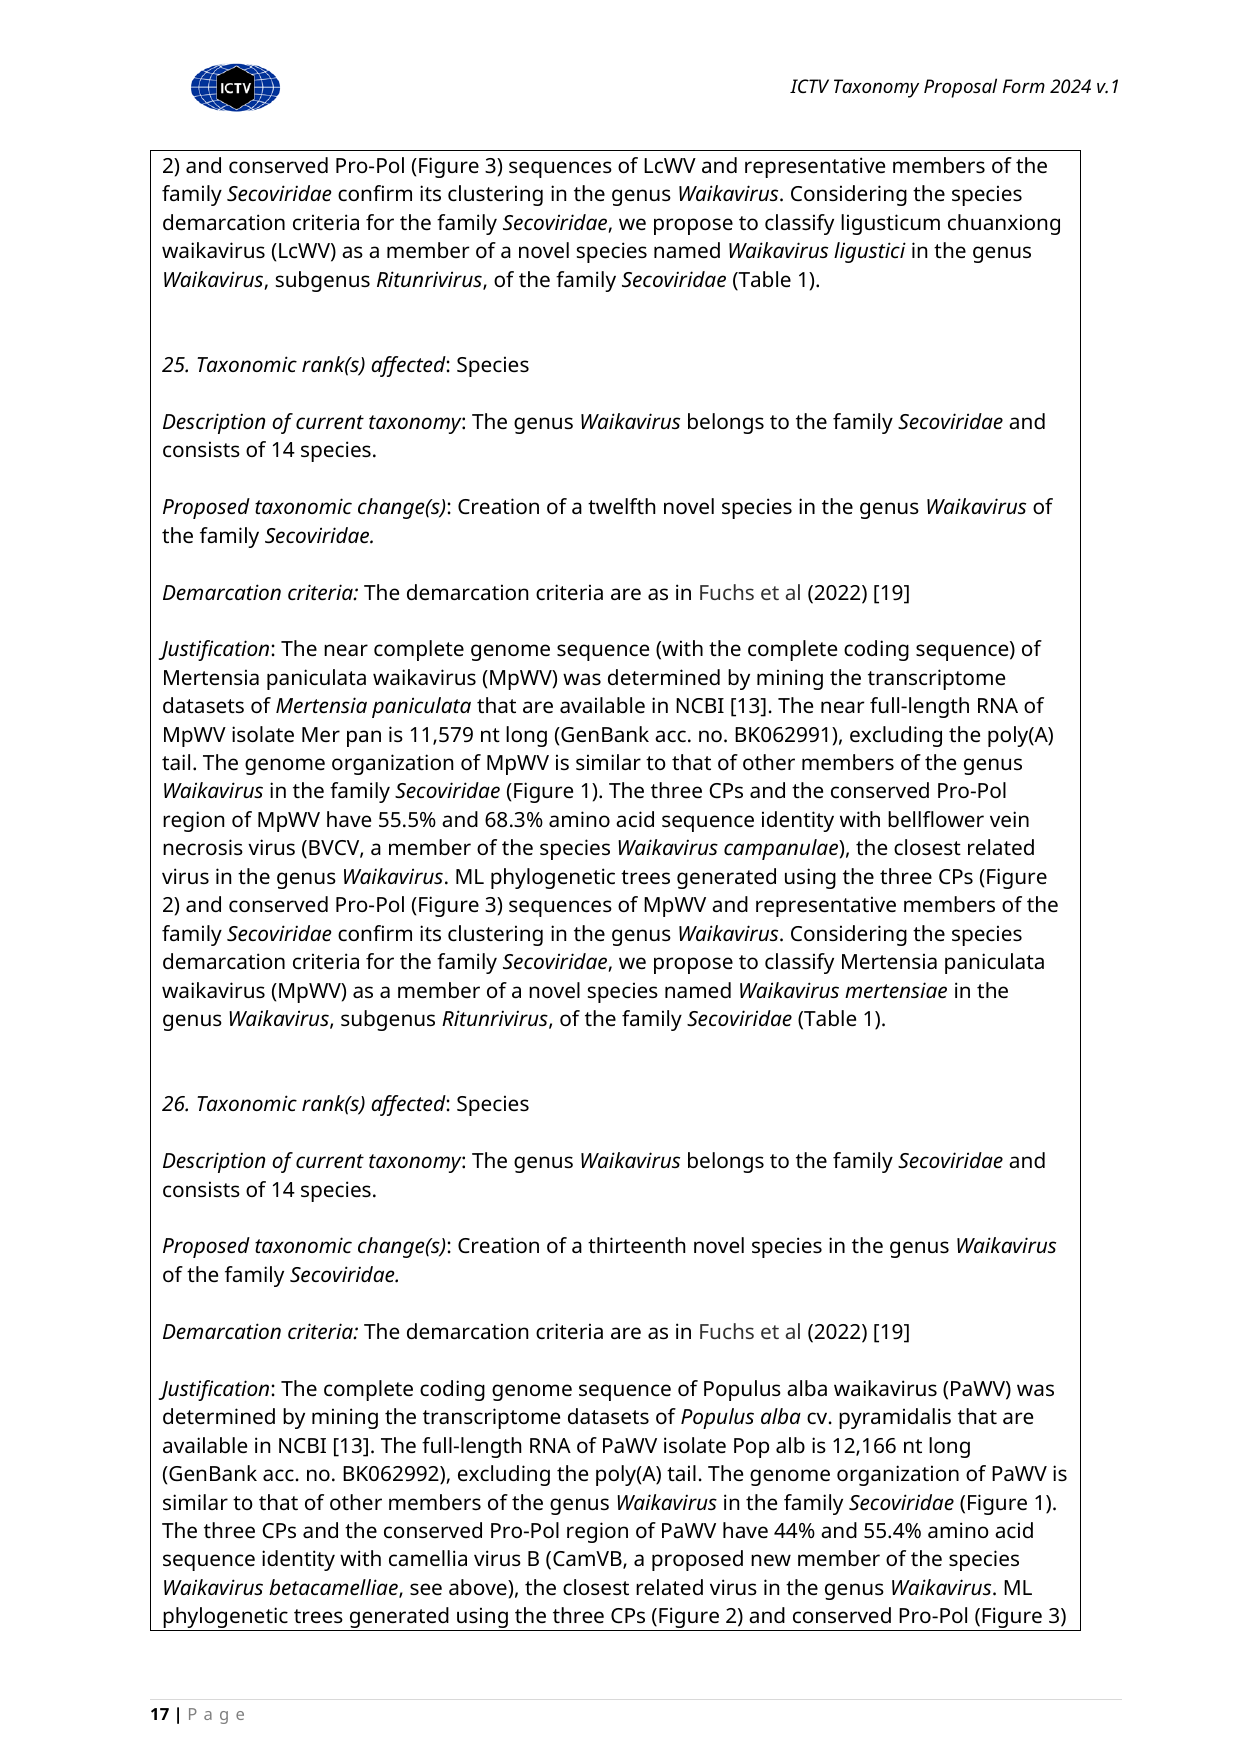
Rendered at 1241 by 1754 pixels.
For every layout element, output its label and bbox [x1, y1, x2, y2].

picture [190, 56, 282, 113]
table_cell [151, 151, 1080, 1630]
